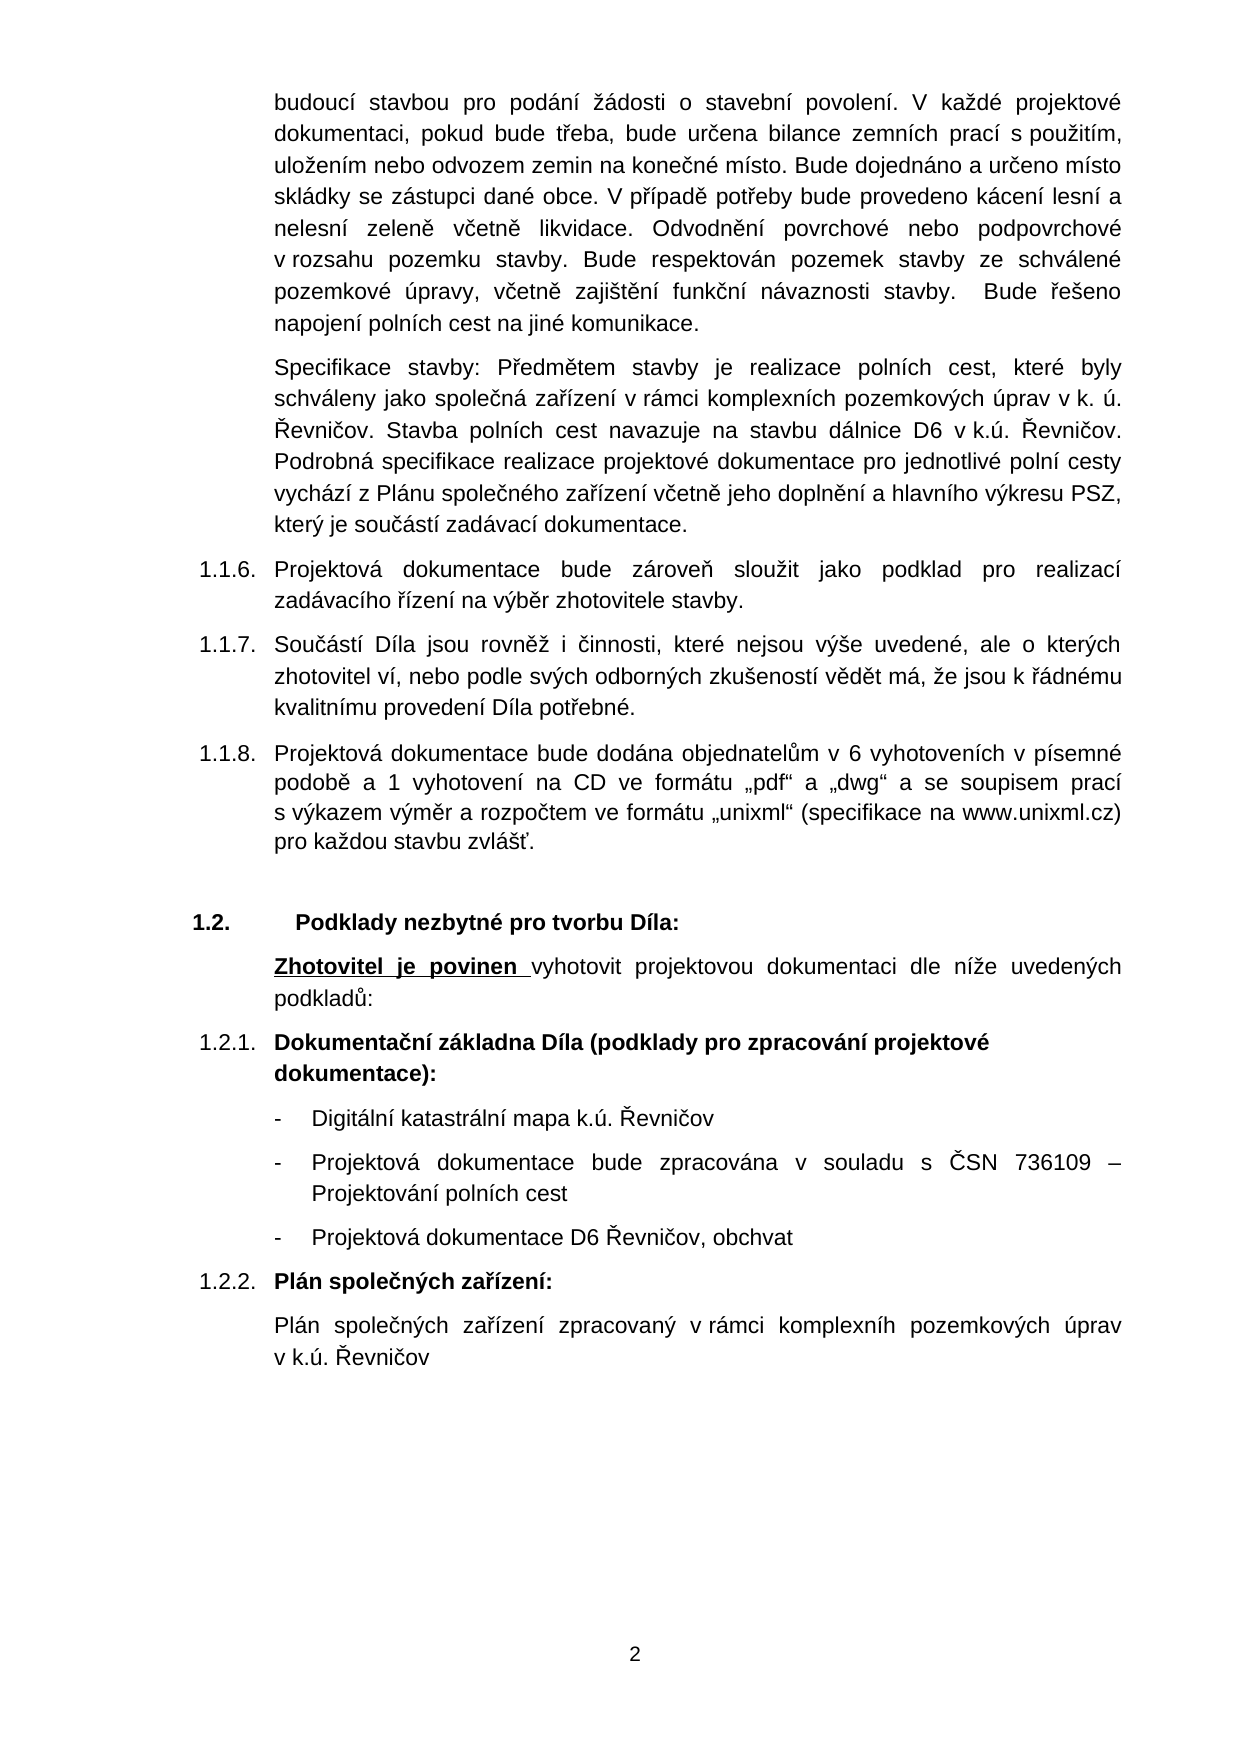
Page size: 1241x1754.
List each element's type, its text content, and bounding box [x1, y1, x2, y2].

list Podklady nezbytné pro tvorbu Díla: [192, 909, 1122, 936]
list Projektová dokumentace bude zároveň sloužit jako podklad pro realizací zadávacího řízení na výběr zhotovitele stavby. [199, 556, 1122, 613]
list Projektová dokumentace bude zpracována v souladu s ČSN 736109 – Projektování polních cest [274, 1148, 1122, 1206]
list Plán společných zařízení: [199, 1268, 1122, 1294]
list Digitální katastrální mapa k.ú. Řevničov [274, 1104, 1122, 1131]
list Zhotovitel je povinen vyhotovit projektovou dokumentaci dle níže uvedených podkladů: [274, 953, 1122, 1011]
list Plán společných zařízení zpracovaný v rámci komplexníh pozemkových úprav v k.ú. Řevničov [274, 1312, 1122, 1370]
list Specifikace stavby: Předmětem stavby je realizace polních cest, které byly schváleny jako společná zařízení v rámci komplexních pozemkových úprav v k. ú. Řevničov. Stavba polních cest navazuje na stavbu dálnice D6 v k.ú. Řevničov. Podrobná specifikace realizace projektové dokumentace pro jednotlivé polní cesty vychází z Plánu společného zařízení včetně jeho doplnění a hlavního výkresu PSZ, který je součástí zadávací dokumentace. [274, 354, 1122, 538]
list Projektová dokumentace D6 Řevničov, obchvat [274, 1224, 1122, 1251]
list Projektová dokumentace bude dodána objednatelům v 6 vyhotoveních v písemné podobě a 1 vyhotovení na CD ve formátu „pdf“ a „dwg“ a se soupisem prací s výkazem výměr a rozpočtem ve formátu „unixml“ (specifikace na www.unixml.cz) pro každou stavbu zvlášť. [199, 738, 1122, 855]
list Součástí Díla jsou rovněž i činnosti, které nejsou výše uvedené, ale o kterých zhotovitel ví, nebo podle svých odborných zkušeností vědět má, že jsou k řádnému kvalitnímu provedení Díla potřebné. [199, 631, 1122, 721]
list Dokumentační základna Díla (podklady pro zpracování projektové dokumentace): [199, 1029, 1122, 1087]
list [199, 89, 1122, 336]
